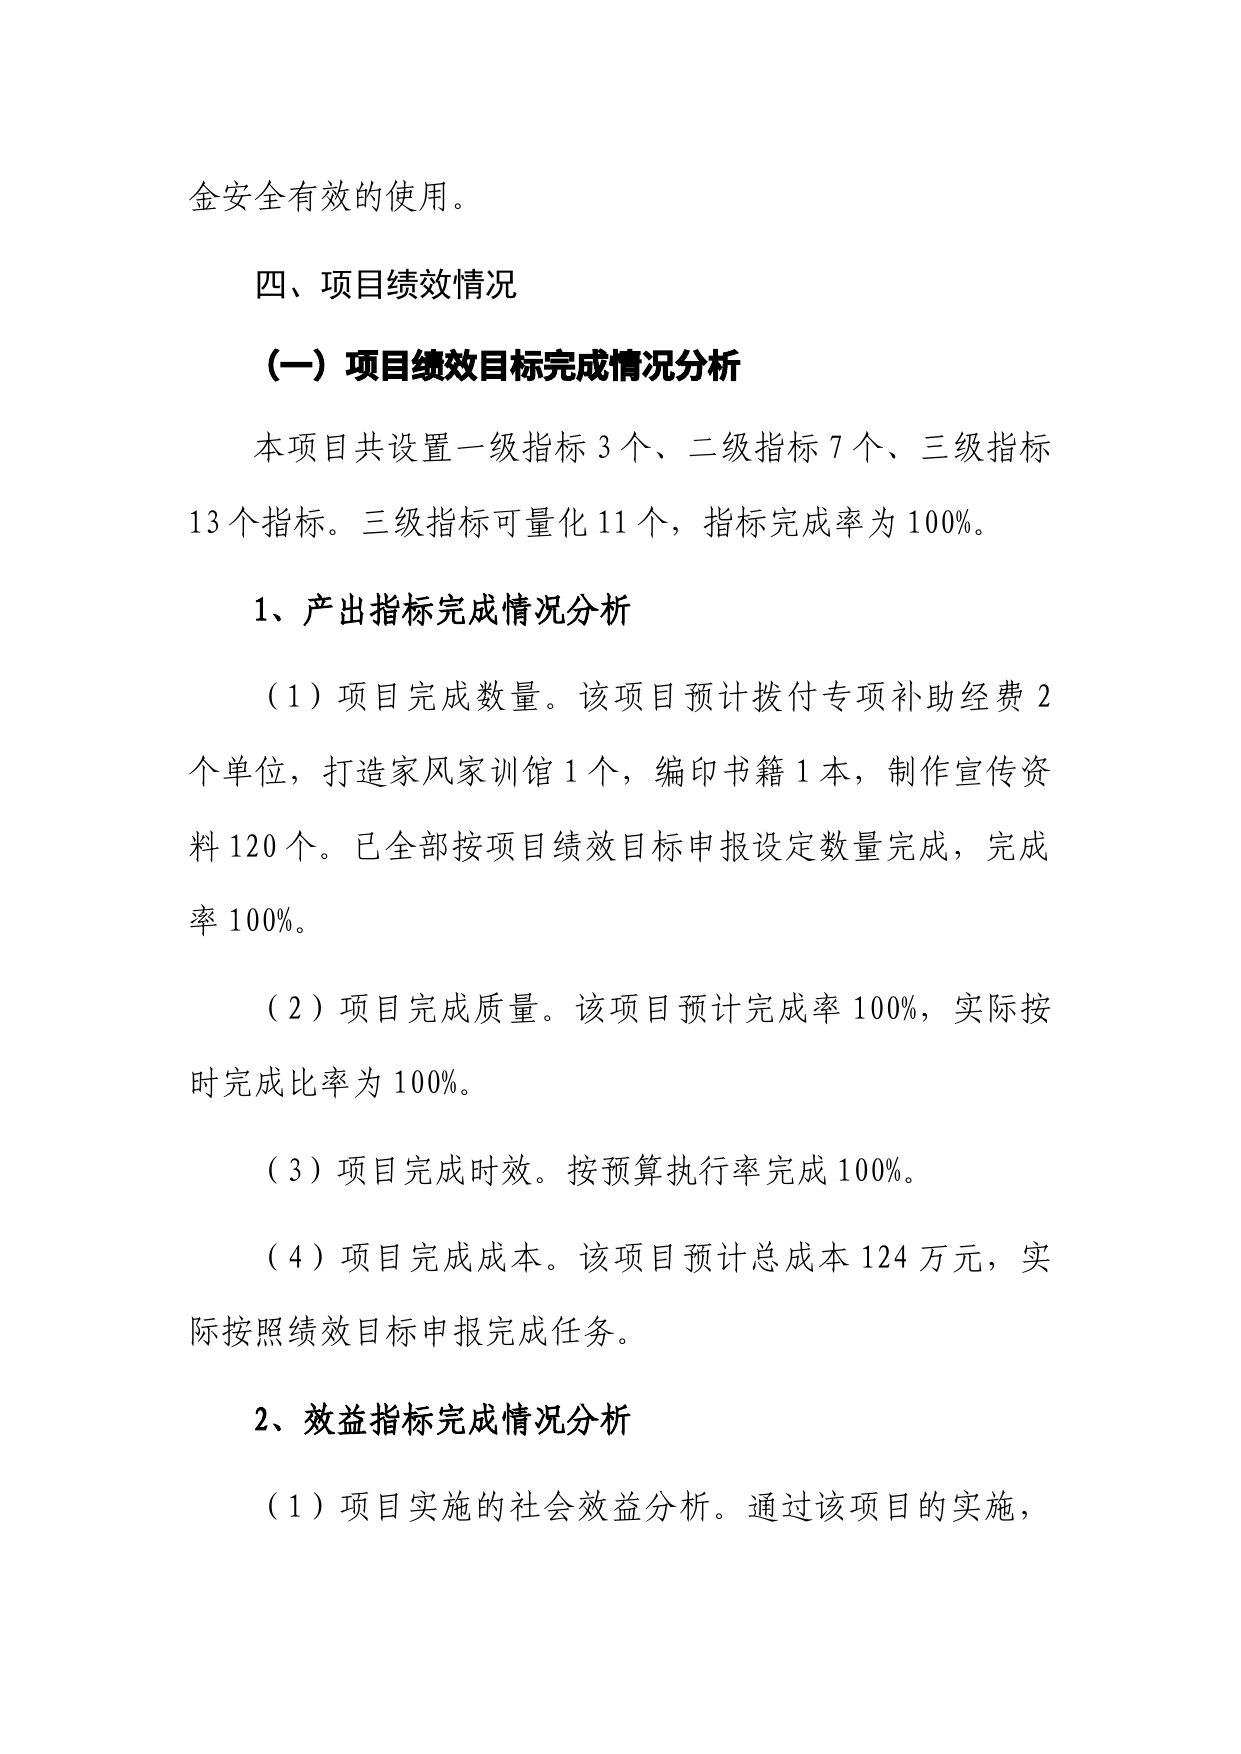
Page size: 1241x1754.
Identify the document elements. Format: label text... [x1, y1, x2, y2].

text （4）项目完成成本。该项目预计总成本124万元，实际按照绩效目标申报完成任务。 [187, 1222, 1053, 1362]
text （3）项目完成时效。按预算执行率完成100%。 [187, 1135, 1053, 1200]
list 项目完成数量。该项目预计拨付专项补助经费2个单位，打造家风家训馆1个，编印书籍1本，制作宣传资料120个。已全部按项目绩效目标申报设定数量完成，完成率100%。 [187, 662, 1053, 951]
text （2）项目完成质量。该项目预计完成率100%，实际按时完成比率为100%。 [187, 973, 1053, 1113]
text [187, 162, 1053, 227]
text （一）项目绩效目标完成情况分析 [187, 331, 1053, 396]
text 1、产出指标完成情况分析 [187, 574, 1053, 639]
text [187, 1472, 1053, 1537]
text 本项目共设置一级指标3个、二级指标7个、三级指标13个指标。三级指标可量化11个，指标完成率为100%。 [187, 413, 1053, 552]
text 2、效益指标完成情况分析 [187, 1384, 1053, 1449]
text 四、项目绩效情况 [187, 249, 1053, 314]
